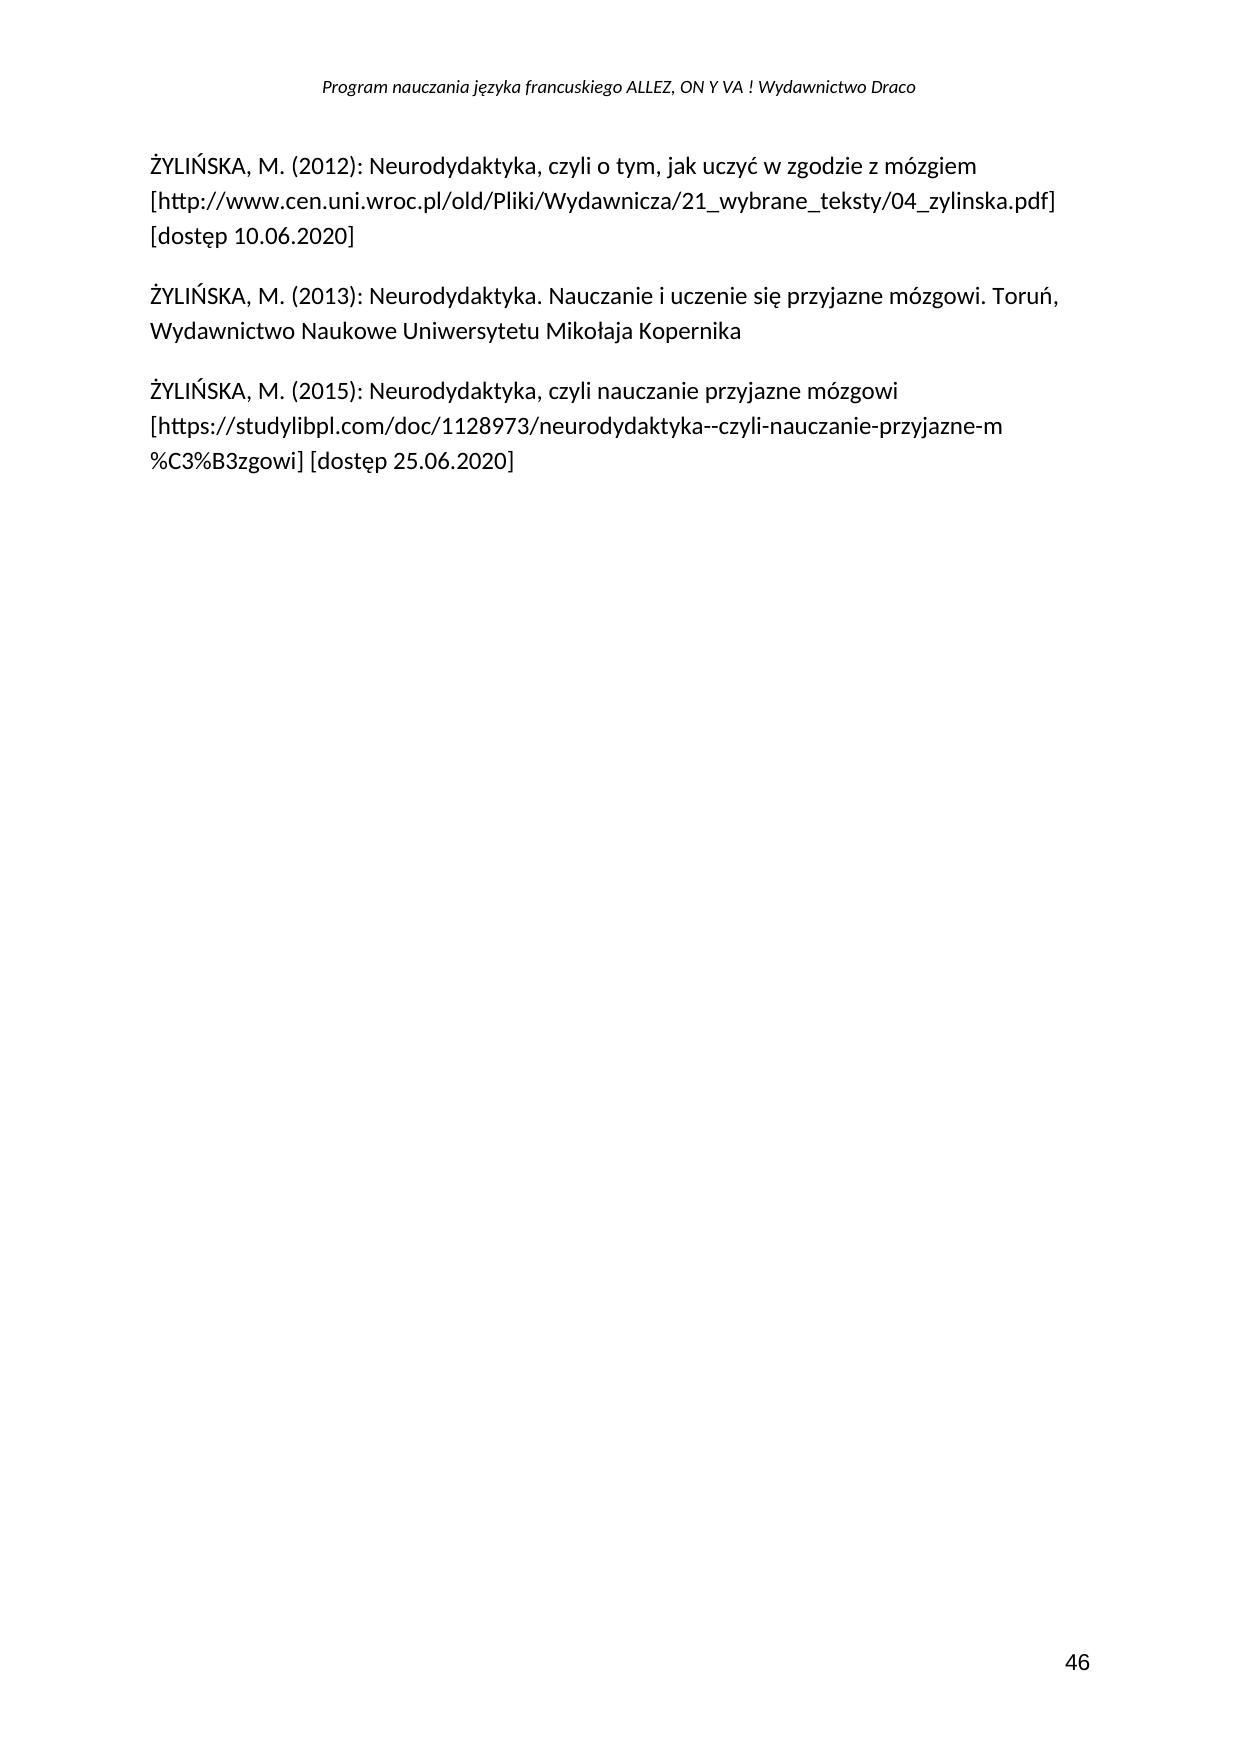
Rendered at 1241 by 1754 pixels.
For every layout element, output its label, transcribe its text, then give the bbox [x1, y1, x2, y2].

text ŻYLIŃSKA, M. (2012): Neurodydaktyka, czyli o tym, jak uczyć w zgodzie z mózgiem [http://www.cen.uni.wroc.pl/old/Pliki/Wydawnicza/21_wybrane_teksty/04_zylinska.pdf] [dostęp 10.06.2020] [150, 150, 1090, 251]
text ŻYLIŃSKA, M. (2015): Neurodydaktyka, czyli nauczanie przyjazne mózgowi [https://studylibpl.com/doc/1128973/neurodydaktyka--czyli-nauczanie-przyjazne-m%C3%B3zgowi] [dostęp 25.06.2020] [150, 375, 1090, 476]
text ŻYLIŃSKA, M. (2013): Neurodydaktyka. Nauczanie i uczenie się przyjazne mózgowi. Toruń, Wydawnictwo Naukowe Uniwersytetu Mikołaja Kopernika [150, 280, 1090, 346]
